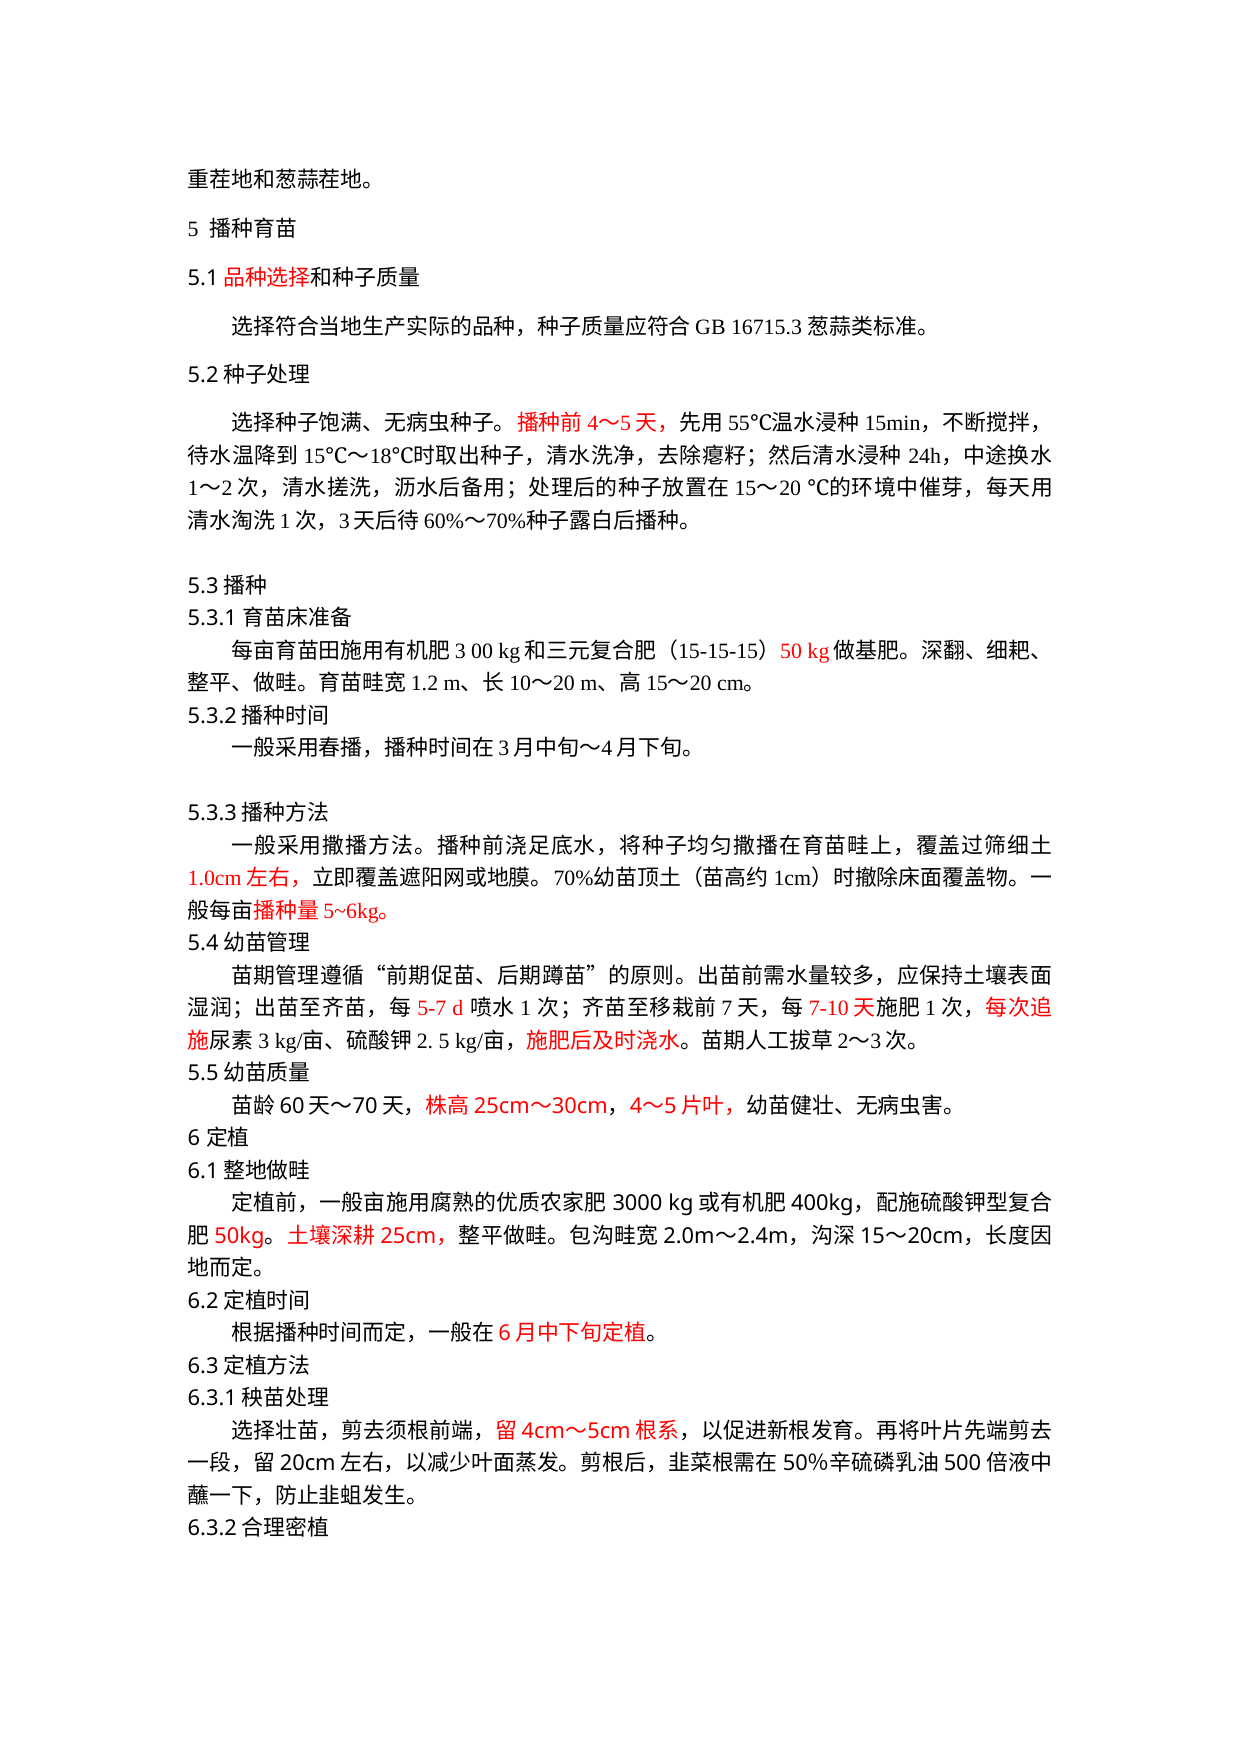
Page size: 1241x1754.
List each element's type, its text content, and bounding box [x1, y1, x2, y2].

text 苗期管理遵循“前期促苗、后期蹲苗”的原则。出苗前需水量较多，应保持土壤表面湿润；出苗至齐苗，每 5-7 d 喷水 1 次；齐苗至移栽前7天，每7-10天施肥1次，每次追施尿素 3 kg/亩、硫酸钾 2. 5 kg/亩，施肥后及时浇水。苗期人工拔草2～3次。 [187, 957, 1053, 1055]
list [187, 162, 1053, 194]
text 6.3.1秧苗处理 [187, 1380, 1053, 1412]
text 一般采用撒播方法。播种前浇足底水，将种子均匀撒播在育苗畦上，覆盖过筛细土1.0cm左右，立即覆盖遮阳网或地膜。70%幼苗顶土（苗高约1cm）时撤除床面覆盖物。一般每亩播种量5~6kg。 [187, 827, 1053, 925]
text 每亩育苗田施用有机肥3 00 kg和三元复合肥（15-15-15）50 kg做基肥。深翻、细耙、整平、做畦。育苗畦宽1.2 m、长 10～20 m、高 15～20 cm。 [187, 632, 1053, 697]
text 6.3定植方法 [187, 1347, 1053, 1380]
text 6.1整地做畦 [187, 1152, 1053, 1185]
text 苗龄60天～70天，株高25cm～30cm，4～5片叶，幼苗健壮、无病虫害。 [187, 1087, 1053, 1120]
text 选择符合当地生产实际的品种，种子质量应符合GB 16715.3 葱蒜类标准。 [187, 308, 1053, 341]
text 5.3.2播种时间 [187, 697, 1053, 730]
text 5.3.3播种方法 [187, 795, 1053, 827]
text 5.3.1 育苗床准备 [187, 600, 1053, 632]
text 根据播种时间而定，一般在6月中下旬定植。 [187, 1315, 1053, 1347]
list 5.1品种选择和种子质量 [187, 259, 1053, 292]
text 6.2定植时间 [187, 1282, 1053, 1315]
text 5.4幼苗管理 [187, 925, 1053, 957]
text 定植前，一般亩施用腐熟的优质农家肥 3000 kg或有机肥400kg，配施硫酸钾型复合肥50kg。土壤深耕25cm，整平做畦。包沟畦宽2.0m～2.4m，沟深15～20cm，长度因地而定。 [187, 1185, 1053, 1282]
text 5.3播种 [187, 567, 1053, 600]
text 5.5幼苗质量 [187, 1055, 1053, 1087]
text 5.2种子处理 [187, 357, 1053, 389]
text 6 定植 [187, 1120, 1053, 1152]
text 选择壮苗，剪去须根前端，留4cm～5cm根系，以促进新根发育。再将叶片先端剪去一段，留20cm左右，以减少叶面蒸发。剪根后，韭菜根需在50％辛硫磷乳油500 倍液中蘸一下，防止韭蛆发生。 [187, 1412, 1053, 1510]
text 选择种子饱满、无病虫种子。播种前4～5天，先用 55℃温水浸种 15min，不断搅拌，待水温降到15℃～18℃时取出种子，清水洗净，去除瘪籽；然后清水浸种24h，中途换水1～2次，清水搓洗，沥水后备用；处理后的种子放置在15～20 ℃的环境中催芽，每天用清水淘洗1次，3天后待60%～70%种子露白后播种。 [187, 405, 1053, 535]
list 5 播种育苗 [187, 211, 1053, 243]
text 6.3.2合理密植 [187, 1510, 1053, 1542]
text 一般采用春播，播种时间在3月中旬～4月下旬。 [187, 730, 1053, 762]
